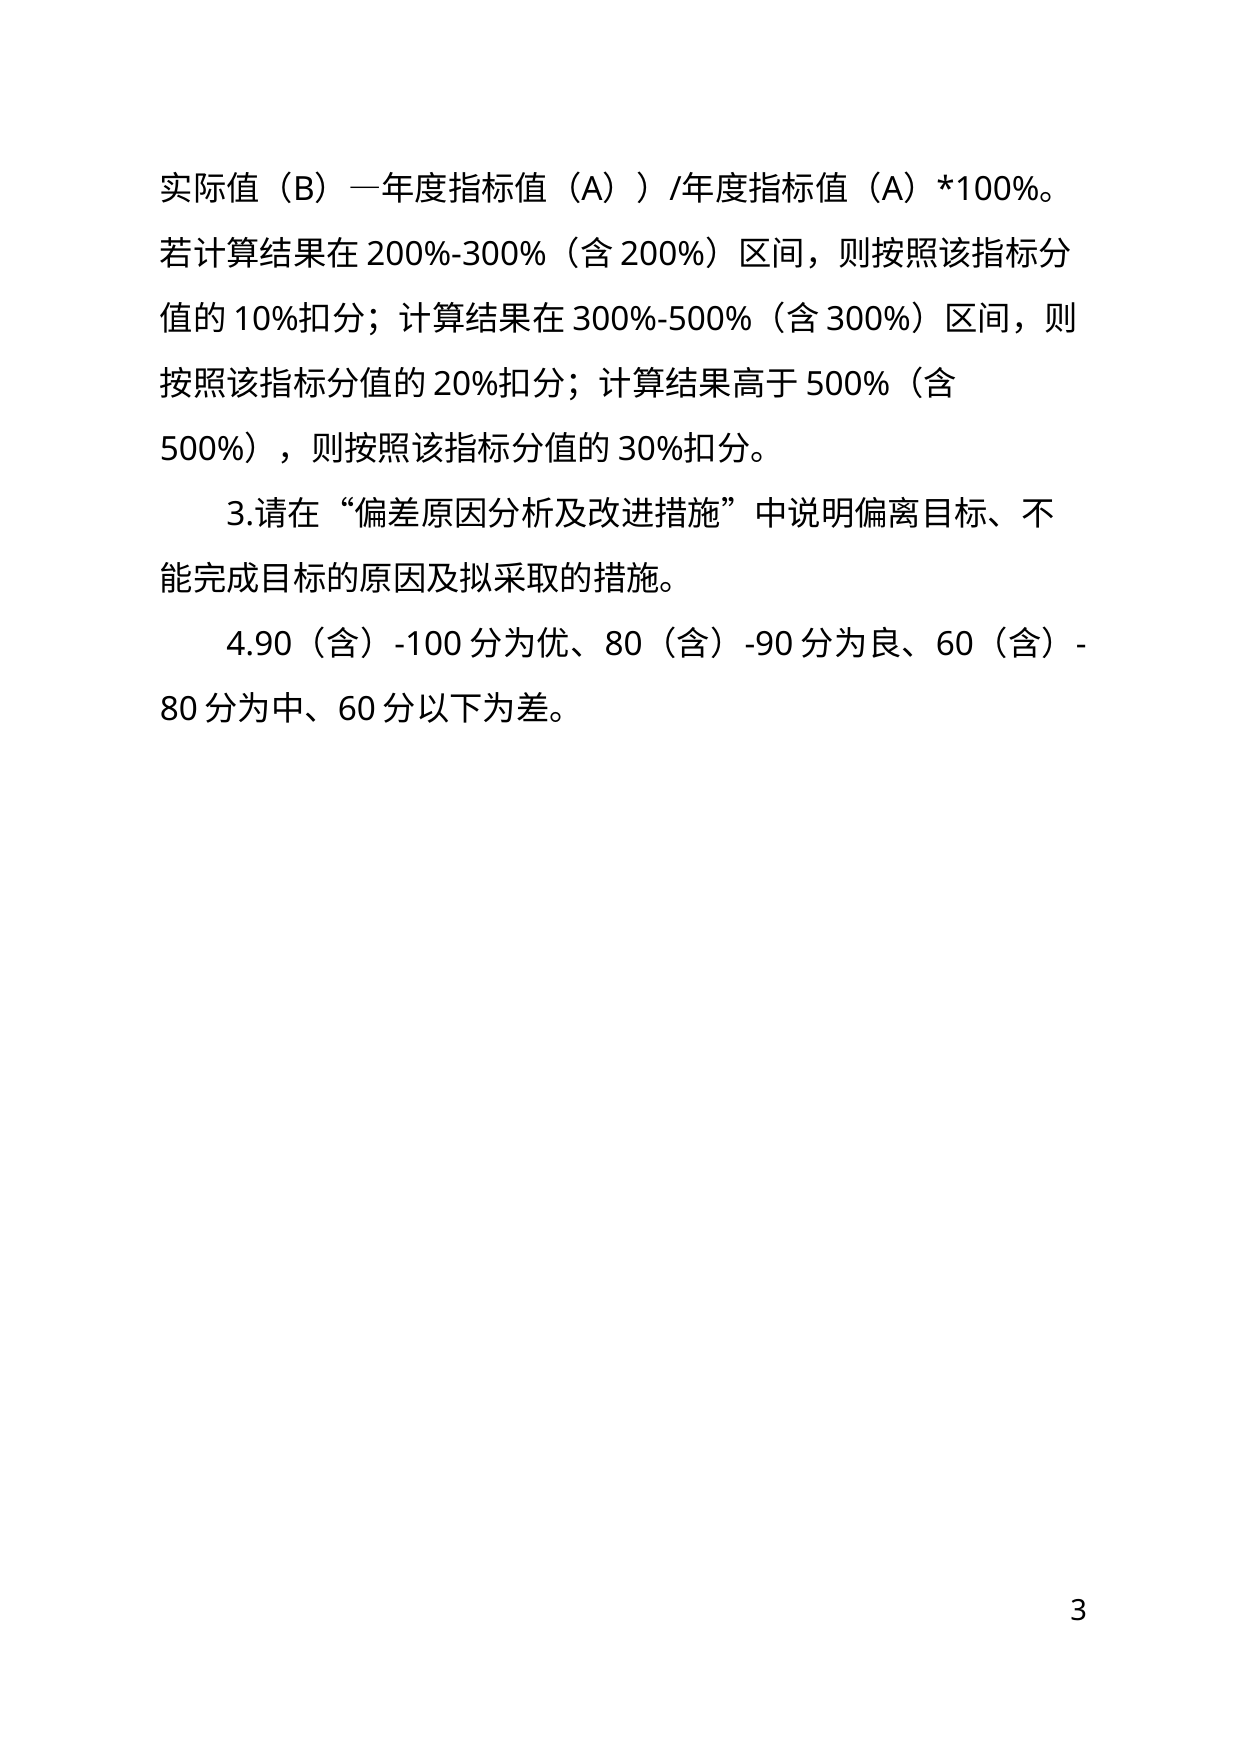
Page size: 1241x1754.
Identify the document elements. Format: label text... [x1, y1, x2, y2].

text 4.90（含）-100分为优、80（含）-90分为良、60（含）-80分为中、60分以下为差。 [159, 608, 1087, 738]
text 3.请在“偏差原因分析及改进措施”中说明偏离目标、不能完成目标的原因及拟采取的措施。 [159, 478, 1087, 608]
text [159, 153, 1087, 478]
